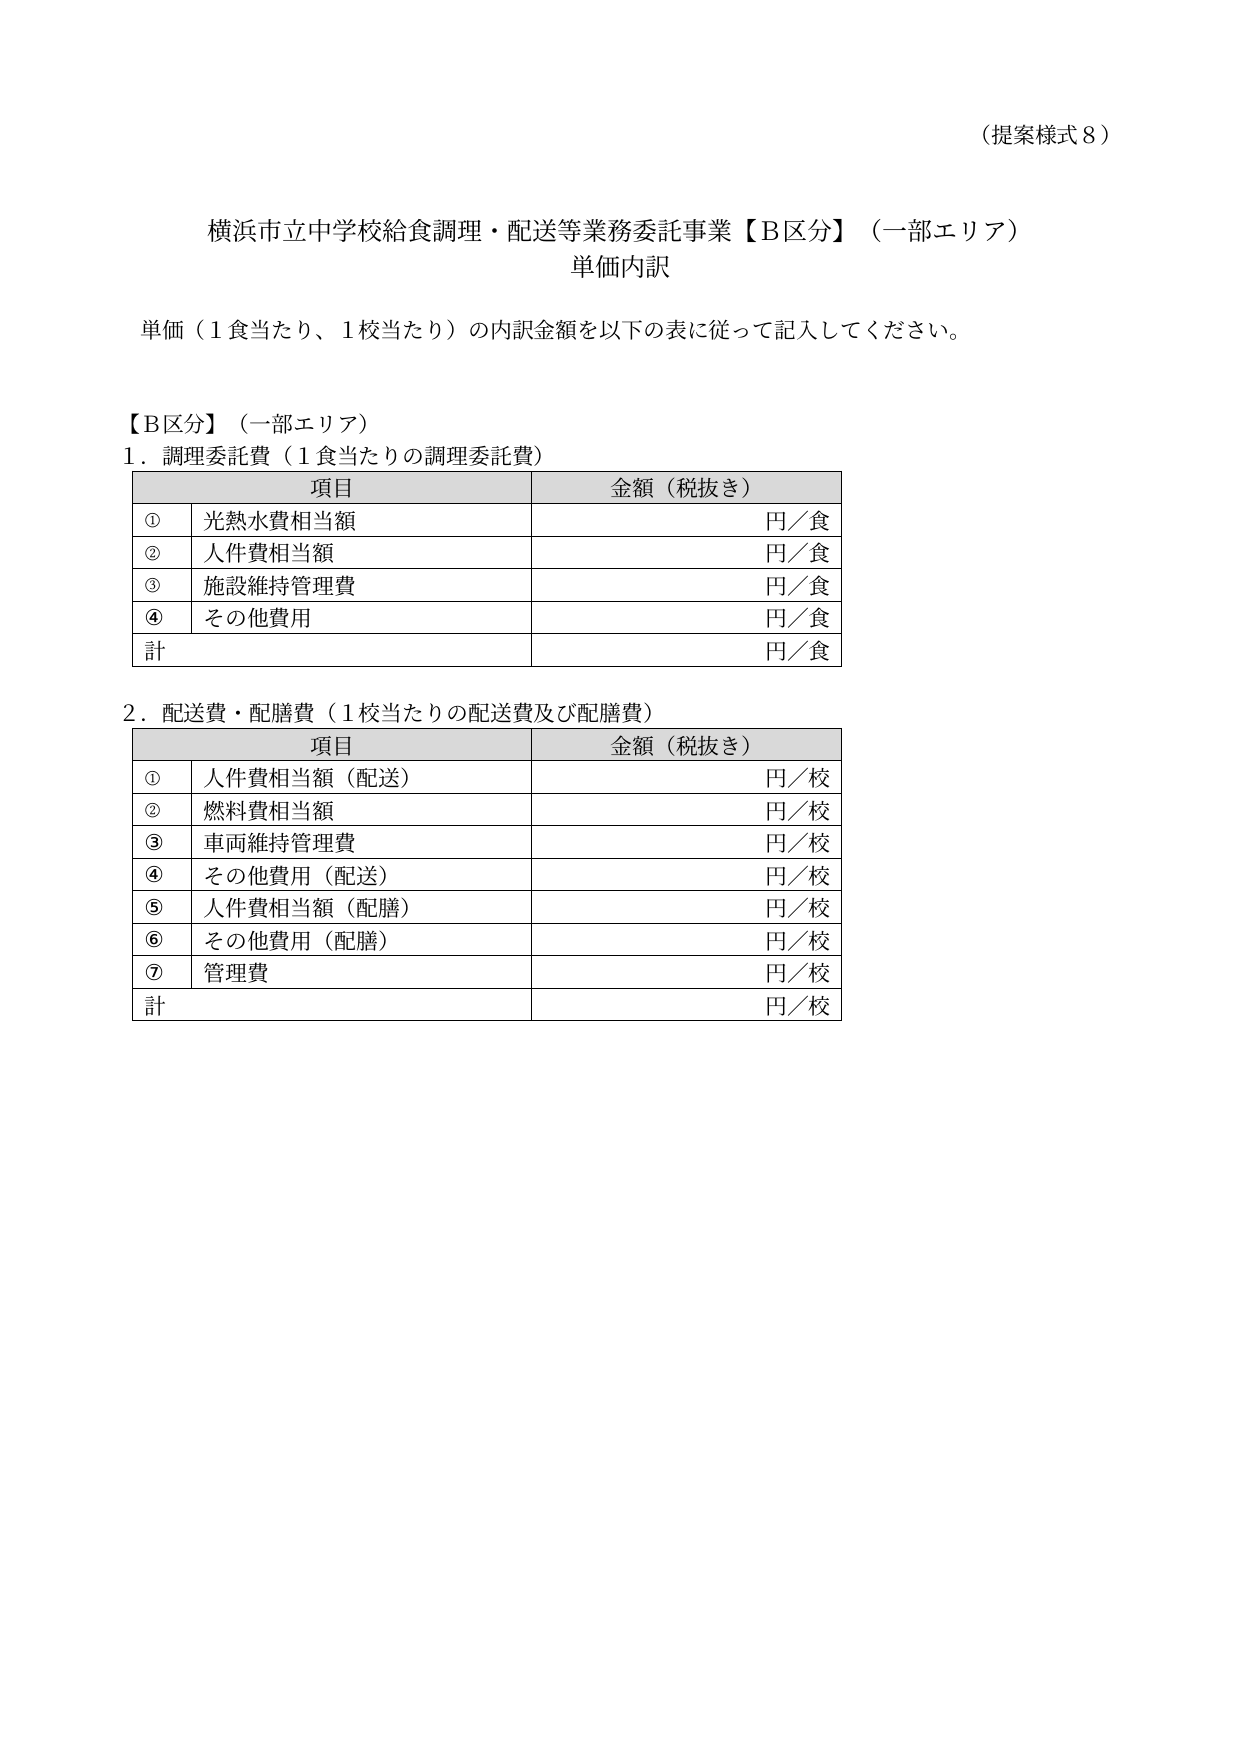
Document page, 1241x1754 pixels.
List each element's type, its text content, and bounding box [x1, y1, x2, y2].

text （提案様式８） [118, 118, 1122, 149]
table_header 項目 [133, 472, 531, 503]
text １．調理委託費（１食当たりの調理委託費） [118, 439, 1122, 471]
text 単価内訳 [118, 248, 1122, 284]
table_cell [133, 504, 191, 536]
text 横浜市立中学校給食調理・配送等業務委託事業【Ｂ区分】（一部エリア） [118, 212, 1122, 248]
table_cell 円／校 [532, 956, 841, 988]
table_cell ⑤ [133, 891, 191, 923]
table_cell 円／食 [532, 634, 841, 666]
table_cell 施設維持管理費 [192, 569, 531, 601]
table_cell 計 [133, 989, 531, 1020]
table_cell 光熱水費相当額 [192, 504, 531, 536]
table_cell 人件費相当額 [192, 537, 531, 568]
table_cell ⑥ [133, 924, 191, 955]
text 【Ｂ区分】（一部エリア） [118, 408, 1122, 439]
table_cell ④ [133, 602, 191, 633]
table_cell 人件費相当額（配膳） [192, 891, 531, 923]
table_cell その他費用 [192, 602, 531, 633]
table_cell その他費用（配送） [192, 859, 531, 890]
table_header 金額（税抜き） [532, 472, 841, 503]
table_cell 円／食 [532, 504, 841, 536]
table_cell 円／校 [532, 924, 841, 955]
table_cell 燃料費相当額 [192, 794, 531, 825]
table_cell 円／校 [532, 826, 841, 858]
text 単価（１食当たり、１校当たり）の内訳金額を以下の表に従って記入してください。 [118, 314, 1122, 345]
table_cell 車両維持管理費 [192, 826, 531, 858]
table_cell 円／校 [532, 859, 841, 890]
table_cell 人件費相当額（配送） [192, 761, 531, 793]
table_cell 円／食 [532, 602, 841, 633]
table_cell ③ [133, 569, 191, 601]
table_cell 円／食 [532, 537, 841, 568]
table_cell 管理費 [192, 956, 531, 988]
table_cell [133, 794, 191, 825]
table_cell ③ [133, 826, 191, 858]
table_header 金額（税抜き） [532, 729, 841, 760]
table_cell その他費用（配膳） [192, 924, 531, 955]
table_cell ② [133, 537, 191, 568]
table_cell ④ [133, 859, 191, 890]
table_cell 円／校 [532, 794, 841, 825]
table_cell 円／校 [532, 891, 841, 923]
text ２．配送費・配膳費（１校当たりの配送費及び配膳費） [118, 696, 1122, 728]
table_cell 円／校 [532, 761, 841, 793]
table_cell 円／食 [532, 569, 841, 601]
table_cell ⑦ [133, 956, 191, 988]
table_cell [133, 761, 191, 793]
table_cell 円／校 [532, 989, 841, 1020]
table_cell 計 [133, 634, 531, 666]
table_header 項目 [133, 729, 531, 760]
